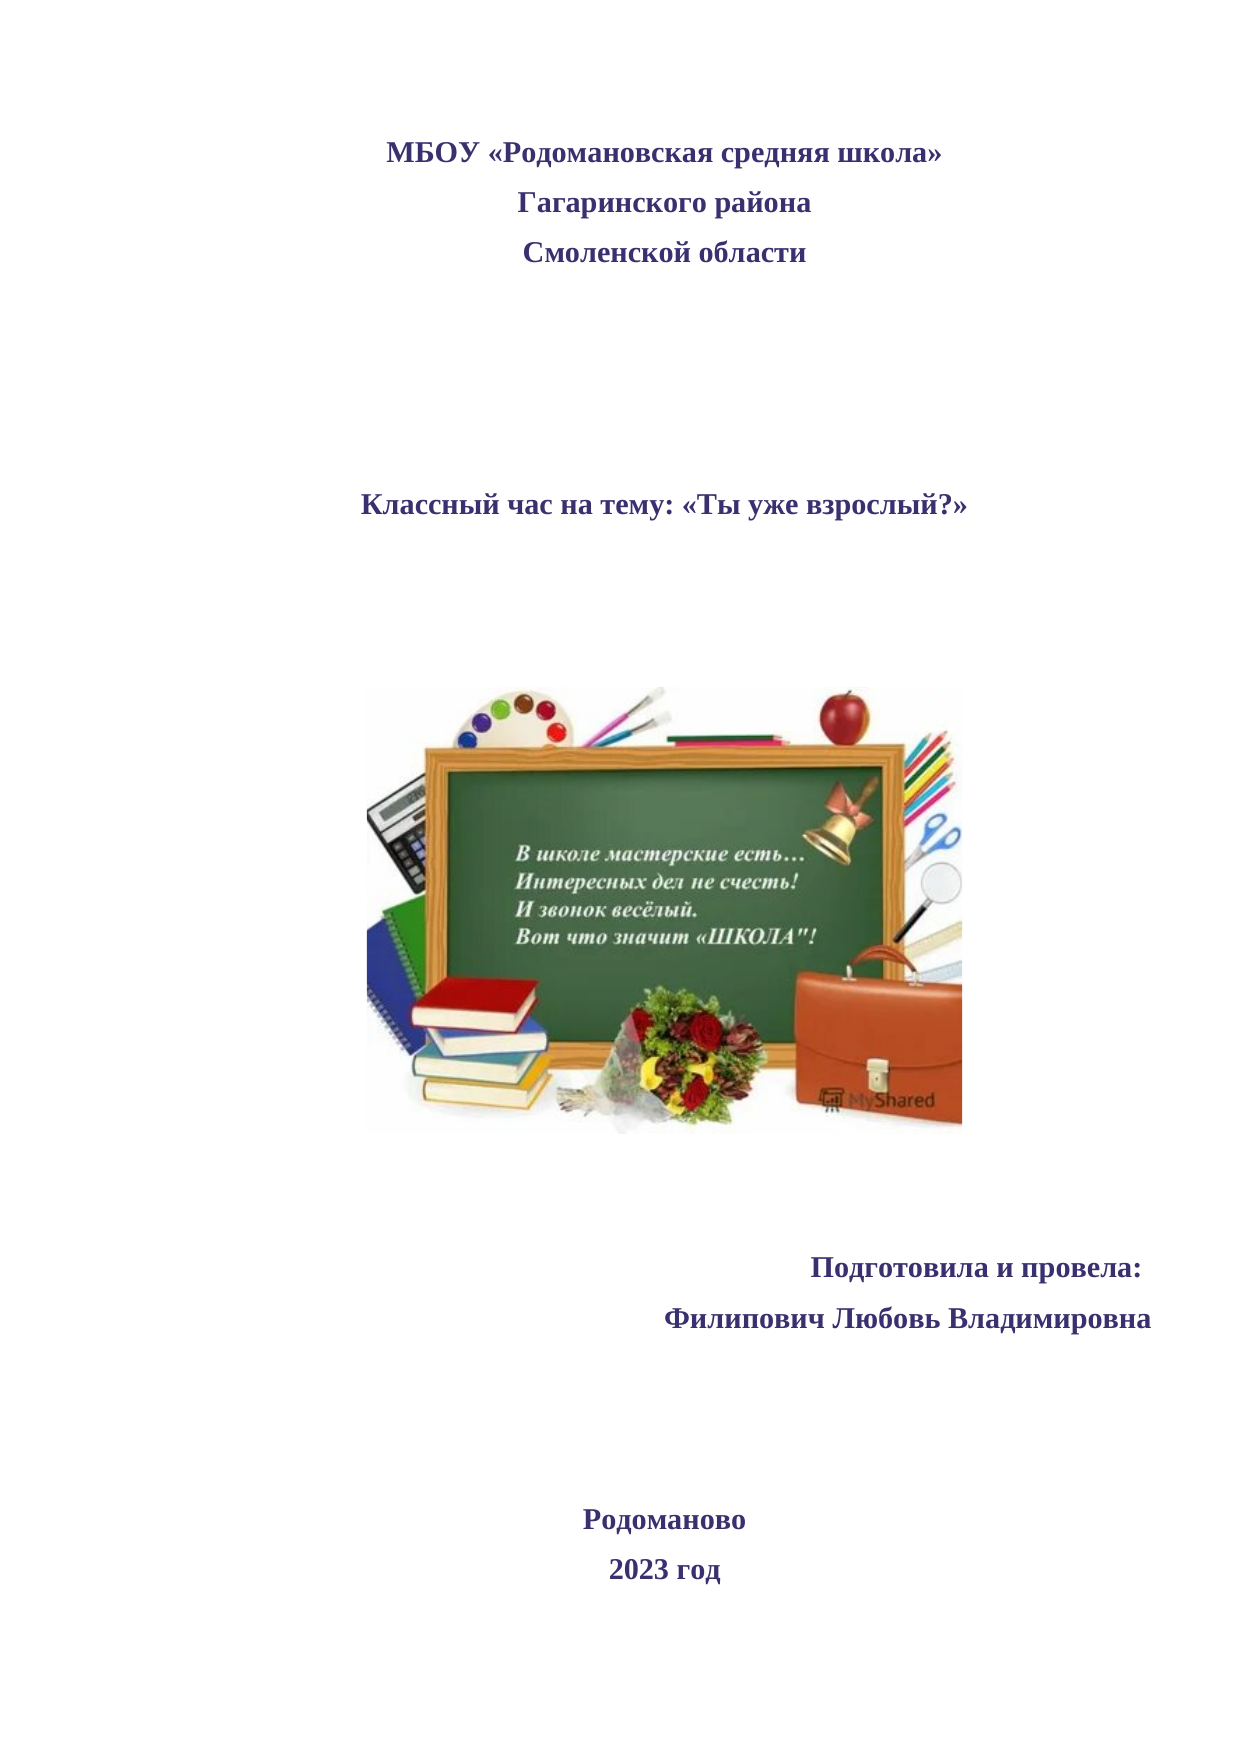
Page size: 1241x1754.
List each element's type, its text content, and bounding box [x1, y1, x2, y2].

picture [366, 687, 963, 1134]
text Гагаринского района [177, 184, 1152, 219]
text 2023 год [177, 1551, 1152, 1586]
text Классный час на тему: «Ты уже взрослый?» [177, 486, 1152, 521]
text Филипович Любовь Владимировна [177, 1300, 1152, 1334]
text Родоманово [177, 1501, 1152, 1536]
text Подготовила и провела: [177, 1249, 1152, 1284]
text Смоленской области [177, 234, 1152, 269]
text МБОУ «Родомановская средняя школа» [177, 134, 1152, 168]
